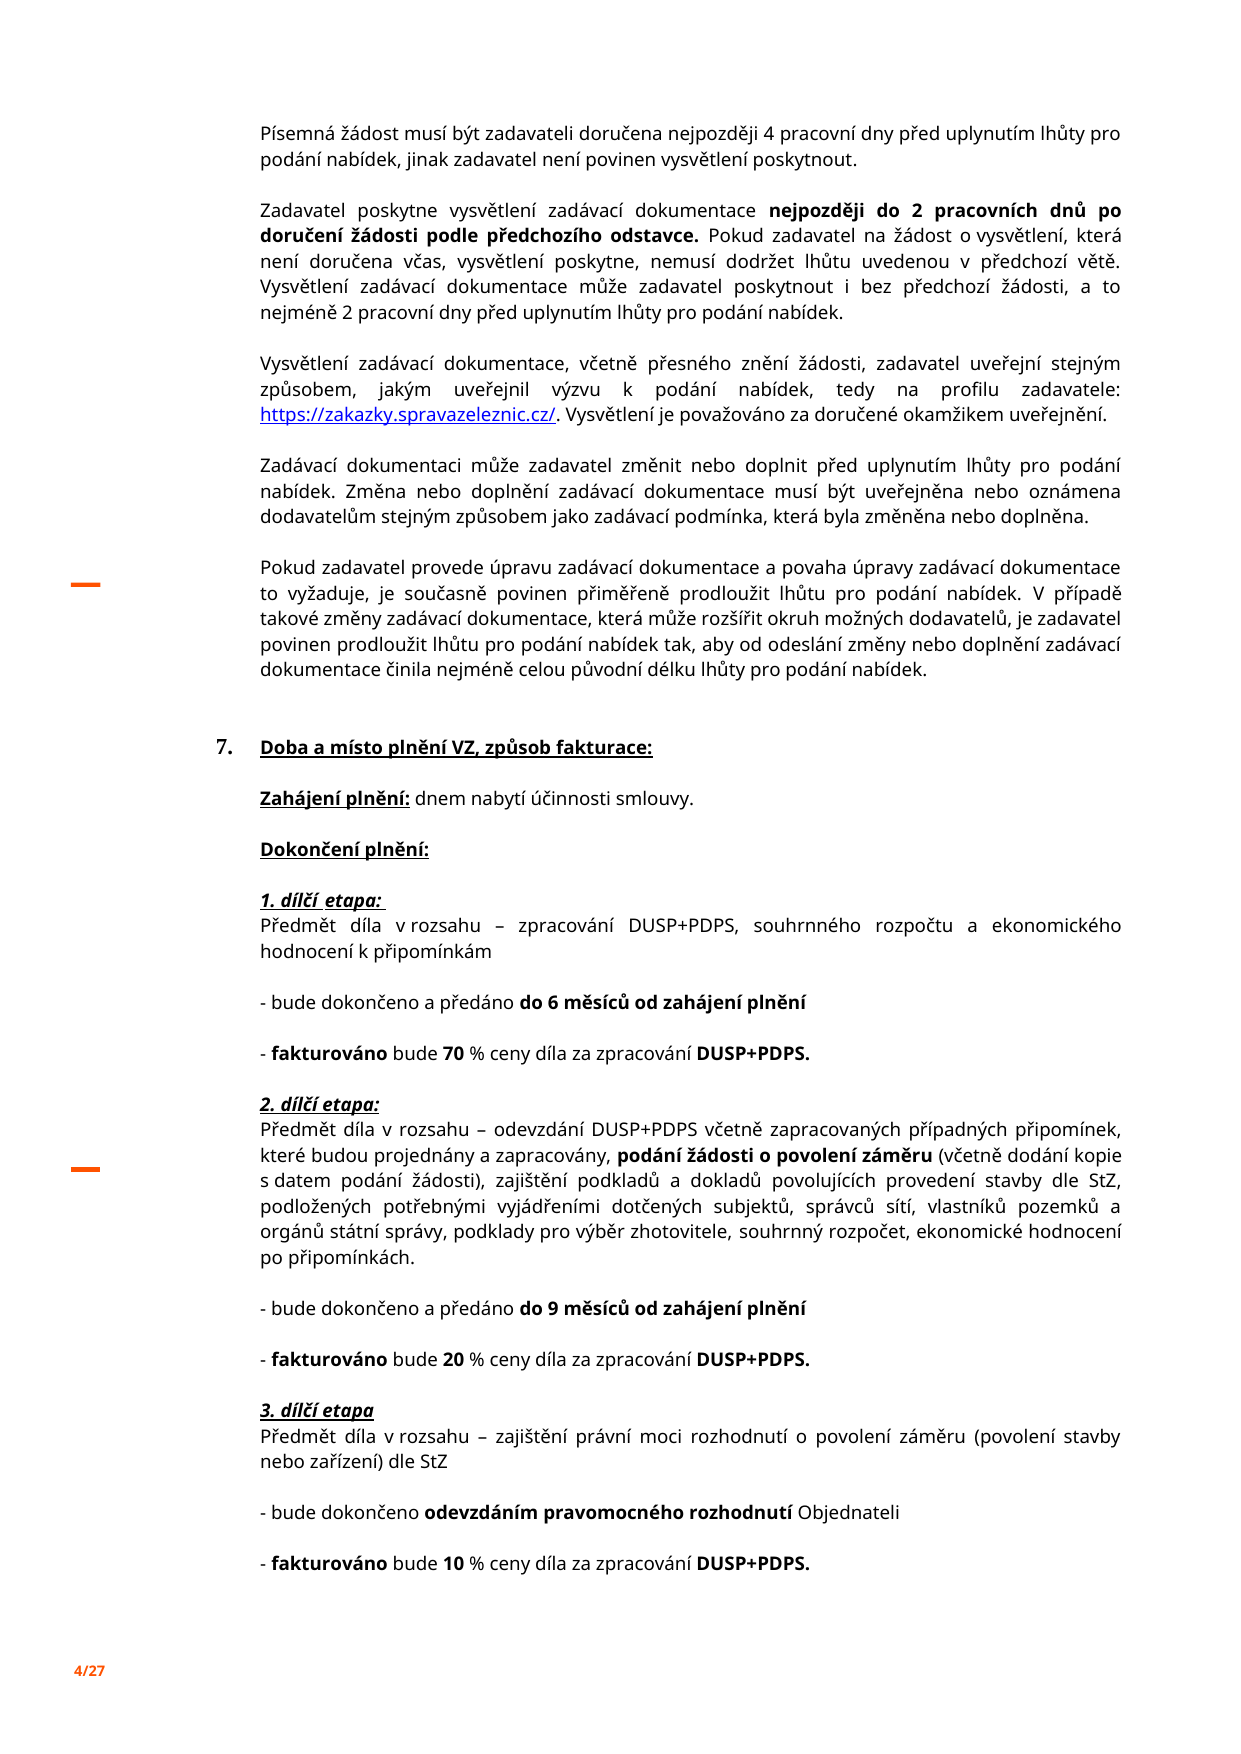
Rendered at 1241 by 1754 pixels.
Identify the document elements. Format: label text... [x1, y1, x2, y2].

text Předmět díla v rozsahu – zajištění právní moci rozhodnutí o povolení záměru (povolení stavby nebo zařízení) dle StZ [260, 1423, 1122, 1474]
text 2. dílčí etapa: [260, 1091, 1122, 1117]
text 1. dílčí etapa: [216, 887, 1122, 912]
text - fakturováno bude 70 % ceny díla za zpracování DUSP+PDPS. [260, 1040, 1122, 1066]
text Předmět díla v rozsahu – zpracování DUSP+PDPS, souhrnného rozpočtu a ekonomického hodnocení k připomínkám [260, 912, 1122, 963]
text - bude dokončeno odevzdáním pravomocného rozhodnutí Objednateli [260, 1499, 1122, 1525]
text Vysvětlení zadávací dokumentace, včetně přesného znění žádosti, zadavatel uveřejní stejným způsobem, jakým uveřejnil výzvu k podání nabídek, tedy na profilu zadavatele: https://zakazky.spravazeleznic.cz/. Vysvětlení je považováno za doručené okamžikem uveřejnění. [260, 350, 1122, 427]
list Doba a místo plnění VZ, způsob fakturace: [216, 733, 1122, 760]
text Zahájení plnění: dnem nabytí účinnosti smlouvy. [260, 785, 1122, 810]
text Pokud zadavatel provede úpravu zadávací dokumentace a povaha úpravy zadávací dokumentace to vyžaduje, je současně povinen přiměřeně prodloužit lhůtu pro podání nabídek. V případě takové změny zadávací dokumentace, která může rozšířit okruh možných dodavatelů, je zadavatel povinen prodloužit lhůtu pro podání nabídek tak, aby od odeslání změny nebo doplnění zadávací dokumentace činila nejméně celou původní délku lhůty pro podání nabídek. [260, 554, 1122, 682]
text Zadavatel poskytne vysvětlení zadávací dokumentace nejpozději do 2 pracovních dnů po doručení žádosti podle předchozího odstavce. Pokud zadavatel na žádost o vysvětlení, která není doručena včas, vysvětlení poskytne, nemusí dodržet lhůtu uvedenou v předchozí větě. Vysvětlení zadávací dokumentace může zadavatel poskytnout i bez předchozí žádosti, a to nejméně 2 pracovní dny před uplynutím lhůty pro podání nabídek. [260, 197, 1122, 325]
text Zadávací dokumentaci může zadavatel změnit nebo doplnit před uplynutím lhůty pro podání nabídek. Změna nebo doplnění zadávací dokumentace musí být uveřejněna nebo oznámena dodavatelům stejným způsobem jako zadávací podmínka, která byla změněna nebo doplněna. [260, 452, 1122, 529]
text 3. dílčí etapa [260, 1397, 1122, 1423]
text - fakturováno bude 10 % ceny díla za zpracování DUSP+PDPS. [260, 1551, 1122, 1576]
text Písemná žádost musí být zadavateli doručena nejpozději 4 pracovní dny před uplynutím lhůty pro podání nabídek, jinak zadavatel není povinen vysvětlení poskytnout. [260, 121, 1122, 172]
text - bude dokončeno a předáno do 9 měsíců od zahájení plnění [260, 1295, 1122, 1321]
text - fakturováno bude 20 % ceny díla za zpracování DUSP+PDPS. [260, 1346, 1122, 1372]
text - bude dokončeno a předáno do 6 měsíců od zahájení plnění [260, 989, 1122, 1014]
text Předmět díla v rozsahu – odevzdání DUSP+PDPS včetně zapracovaných případných připomínek, které budou projednány a zapracovány, podání žádosti o povolení záměru (včetně dodání kopie s datem podání žádosti), zajištění podkladů a dokladů povolujících provedení stavby dle StZ, podložených potřebnými vyjádřeními dotčených subjektů, správců sítí, vlastníků pozemků a orgánů státní správy, podklady pro výběr zhotovitele, souhrnný rozpočet, ekonomické hodnocení po připomínkách. [260, 1117, 1122, 1270]
text Dokončení plnění: [260, 836, 1122, 861]
